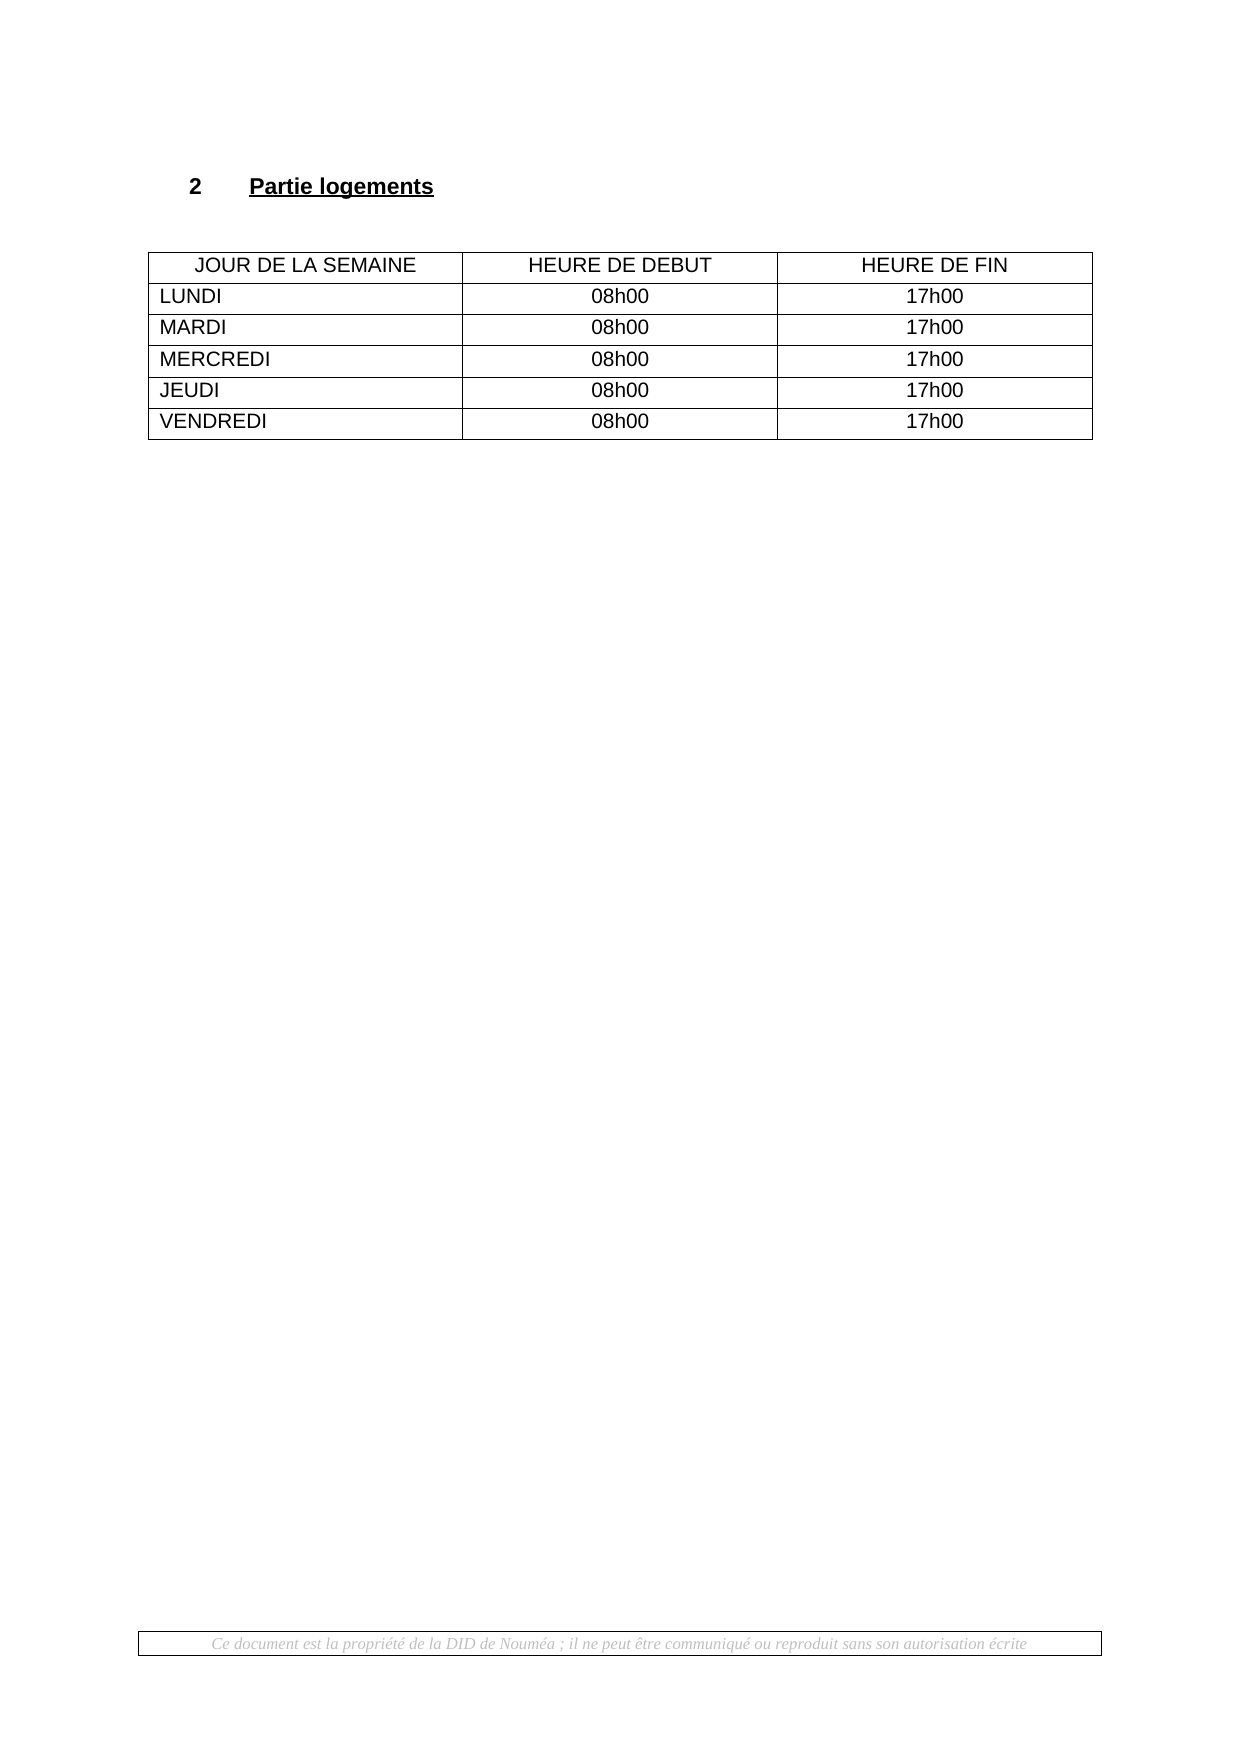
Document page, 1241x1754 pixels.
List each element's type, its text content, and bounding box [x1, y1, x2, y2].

table_header JOUR DE LA SEMAINE [149, 253, 462, 283]
table_cell 17h00 [778, 378, 1092, 408]
subtitle Partie logements [189, 173, 1093, 199]
table_cell 17h00 [778, 346, 1092, 377]
table_cell 08h00 [463, 284, 777, 314]
table_cell LUNDI [149, 284, 462, 314]
table_cell 17h00 [778, 284, 1092, 314]
table_cell 17h00 [778, 315, 1092, 345]
table_cell MERCREDI [149, 346, 462, 377]
table_cell VENDREDI [149, 409, 462, 439]
table_cell JEUDI [149, 378, 462, 408]
table_cell 08h00 [463, 378, 777, 408]
table_cell MARDI [149, 315, 462, 345]
table_cell 08h00 [463, 346, 777, 377]
table_header HEURE DE DEBUT [463, 253, 777, 283]
table_cell 08h00 [463, 409, 777, 439]
table_header HEURE DE FIN [778, 253, 1092, 283]
table_cell 08h00 [463, 315, 777, 345]
table_cell 17h00 [778, 409, 1092, 439]
